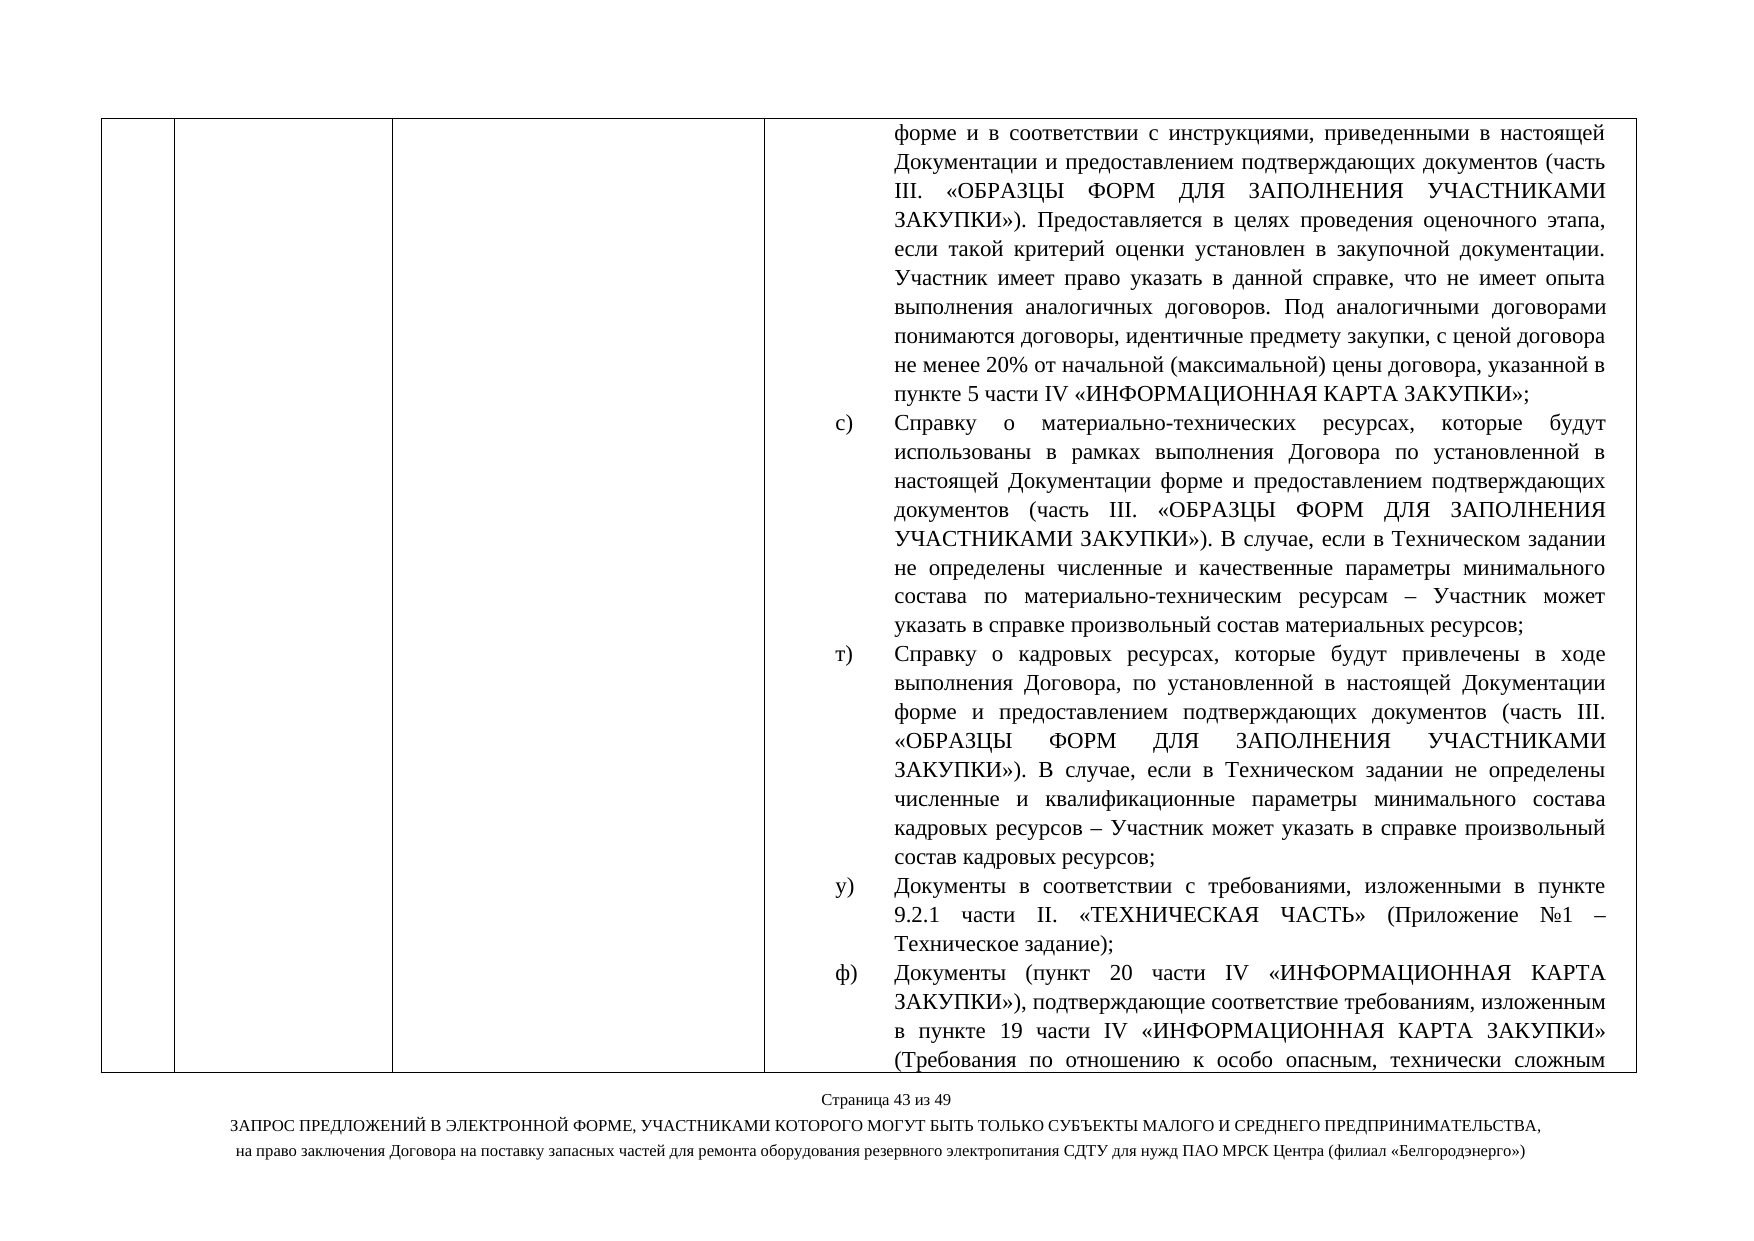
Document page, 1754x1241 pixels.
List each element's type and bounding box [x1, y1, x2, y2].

table_cell [102, 119, 174, 1072]
table_cell [393, 119, 764, 1072]
table_cell [765, 119, 1636, 1072]
table_cell [175, 119, 392, 1072]
